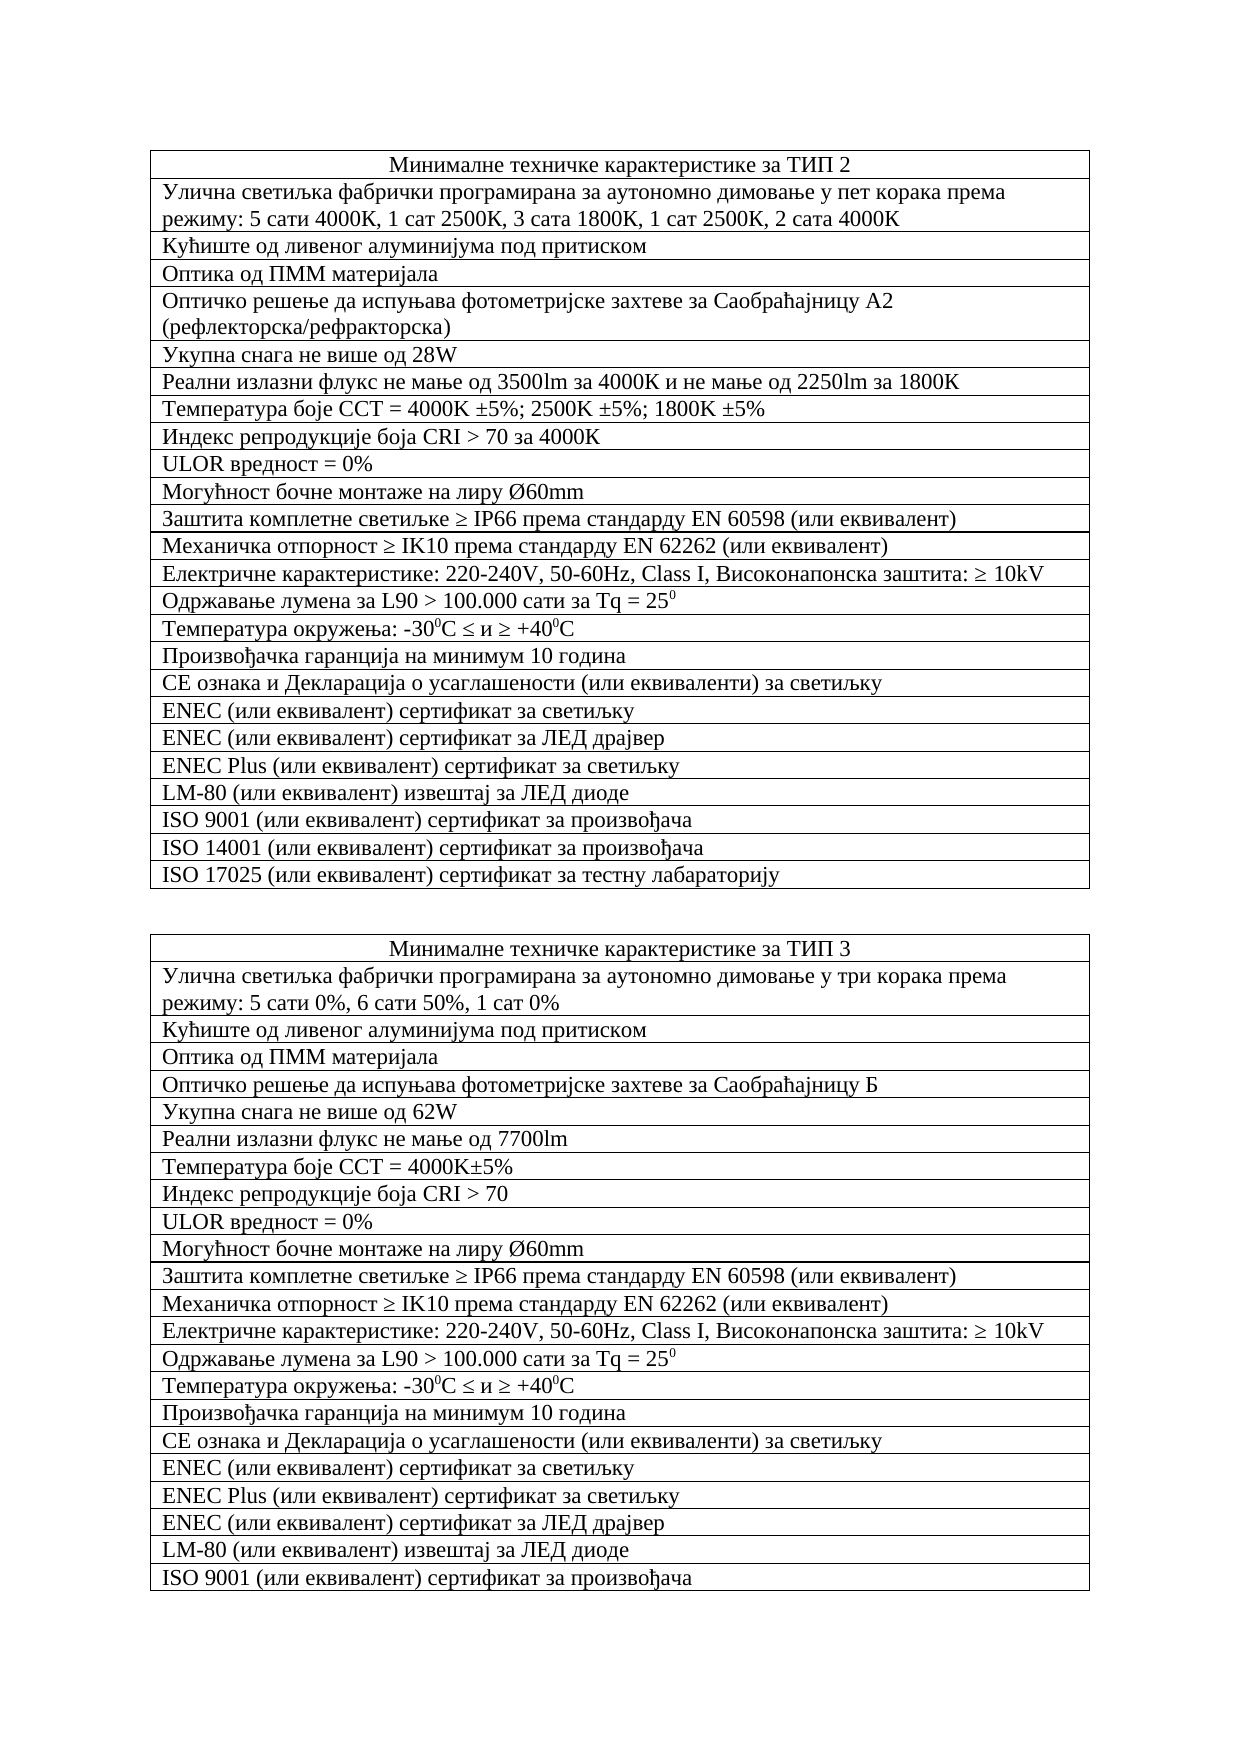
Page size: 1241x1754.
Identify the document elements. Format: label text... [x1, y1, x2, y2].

table_header Минималне техничке карактеристике за ТИП 3 [151, 935, 1089, 961]
table_cell Оптика од ПММ материјала [151, 260, 1089, 286]
table_cell Заштита комплетне светиљке ≥ IP66 према стандарду EN 60598 (или еквивалент) [151, 1263, 1089, 1289]
table_cell CE ознака и Декларација о усаглашености (или еквиваленти) за светиљку [151, 1427, 1089, 1453]
table_cell Кућиште од ливеног алуминијума под притиском [151, 232, 1089, 258]
table_cell Електричне карактеристике: 220-240V, 50-60Hz, Class I, Високонапонска заштита: ≥ 10kV [151, 1317, 1089, 1344]
table_cell Укупна снага не више од 62W [151, 1098, 1089, 1124]
table_cell Произвођачка гаранција на минимум 10 година [151, 1400, 1089, 1426]
table_cell Оптичко решење да испуњава фотометријске захтеве за Саобраћајницу А2 (рефлекторска/рефракторска) [151, 287, 1089, 340]
table_cell ENEC (или еквивалент) сертификат за ЛЕД драјвер [151, 1509, 1089, 1535]
table_cell Реални излазни флукс не мање од 7700lm [151, 1126, 1089, 1152]
table_cell ISO 9001 (или еквивалент) сертификат за произвођача [151, 1564, 1089, 1590]
table_cell ULOR вредност = 0% [151, 1208, 1089, 1234]
table_cell Температура боје CCT = 4000K±5% [151, 1153, 1089, 1179]
table_cell Кућиште од ливеног алуминијума под притиском [151, 1016, 1089, 1042]
table_cell Температура окружења: -300C ≤ и ≥ +400C [151, 1372, 1089, 1398]
table_cell Произвођачка гаранција на минимум 10 година [151, 642, 1089, 668]
table_cell CE ознака и Декларација о усаглашености (или еквиваленти) за светиљку [151, 670, 1089, 696]
table_cell Индекс репродукције боја CRI > 70 за 4000К [151, 423, 1089, 449]
table_cell ISO 14001 (или еквивалент) сертификат за произвођача [151, 834, 1089, 860]
table_cell Температура окружења: -300C ≤ и ≥ +400C [151, 615, 1089, 641]
table_cell Могућност бочне монтаже на лиру Ø60mm [151, 478, 1089, 504]
table_cell LM-80 (или еквивалент) извештај за ЛЕД диоде [151, 779, 1089, 805]
table_cell Индекс репродукције боја CRI > 70 [151, 1180, 1089, 1207]
table_cell Температура боје CCT = 4000K ±5%; 2500K ±5%; 1800K ±5% [151, 396, 1089, 422]
table_cell Механичка отпорност ≥ IK10 према стандарду EN 62262 (или еквивалент) [151, 1290, 1089, 1316]
table_cell ISO 17025 (или еквивалент) сертификат за тестну лабараторију [151, 861, 1089, 888]
table_header Минималне техничке карактеристике за ТИП 2 [151, 151, 1089, 177]
table_cell ULOR вредност = 0% [151, 450, 1089, 477]
table_cell ENEC (или еквивалент) сертификат за светиљку [151, 1454, 1089, 1481]
table_cell Механичка отпорност ≥ IK10 према стандарду EN 62262 (или еквивалент) [151, 533, 1089, 559]
table_cell Одржавање лумена за L90 > 100.000 сати за Tq = 250 [151, 587, 1089, 614]
table_cell ENEC (или еквивалент) сертификат за ЛЕД драјвер [151, 724, 1089, 751]
table_cell Оптичко решење да испуњава фотометријске захтеве за Саобраћајницу Б [151, 1071, 1089, 1097]
table_cell LM-80 (или еквивалент) извештај за ЛЕД диоде [151, 1536, 1089, 1563]
table_cell Електричне карактеристике: 220-240V, 50-60Hz, Class I, Високонапонска заштита: ≥ 10kV [151, 560, 1089, 586]
table_cell ENEC (или еквивалент) сертификат за светиљку [151, 697, 1089, 723]
table_cell ENEC Plus (или еквивалент) сертификат за светиљку [151, 1482, 1089, 1508]
table_cell ENEC Plus (или еквивалент) сертификат за светиљку [151, 752, 1089, 778]
table_cell Реални излазни флукс не мање од 3500lm за 4000К и не мање од 2250lm за 1800К [151, 368, 1089, 394]
table_cell Улична светиљка фабрички програмирана за аутономно димовање у пет корака према режиму: 5 сати 4000К, 1 сат 2500К, 3 сата 1800К, 1 сат 2500К, 2 сата 4000К [151, 179, 1089, 231]
table_cell Улична светиљка фабрички програмирана за аутономно димовање у три корака према режиму: 5 сати 0%, 6 сати 50%, 1 сат 0% [151, 962, 1089, 1015]
table_cell Заштита комплетне светиљке ≥ IP66 према стандарду EN 60598 (или еквивалент) [151, 505, 1089, 531]
table_cell Одржавање лумена за L90 > 100.000 сати за Tq = 250 [151, 1345, 1089, 1371]
table_cell ISO 9001 (или еквивалент) сертификат за произвођача [151, 806, 1089, 833]
table_cell Оптика од ПММ материјала [151, 1043, 1089, 1070]
table_cell Укупна снага не више од 28W [151, 341, 1089, 367]
table_cell Могућност бочне монтаже на лиру Ø60mm [151, 1235, 1089, 1261]
